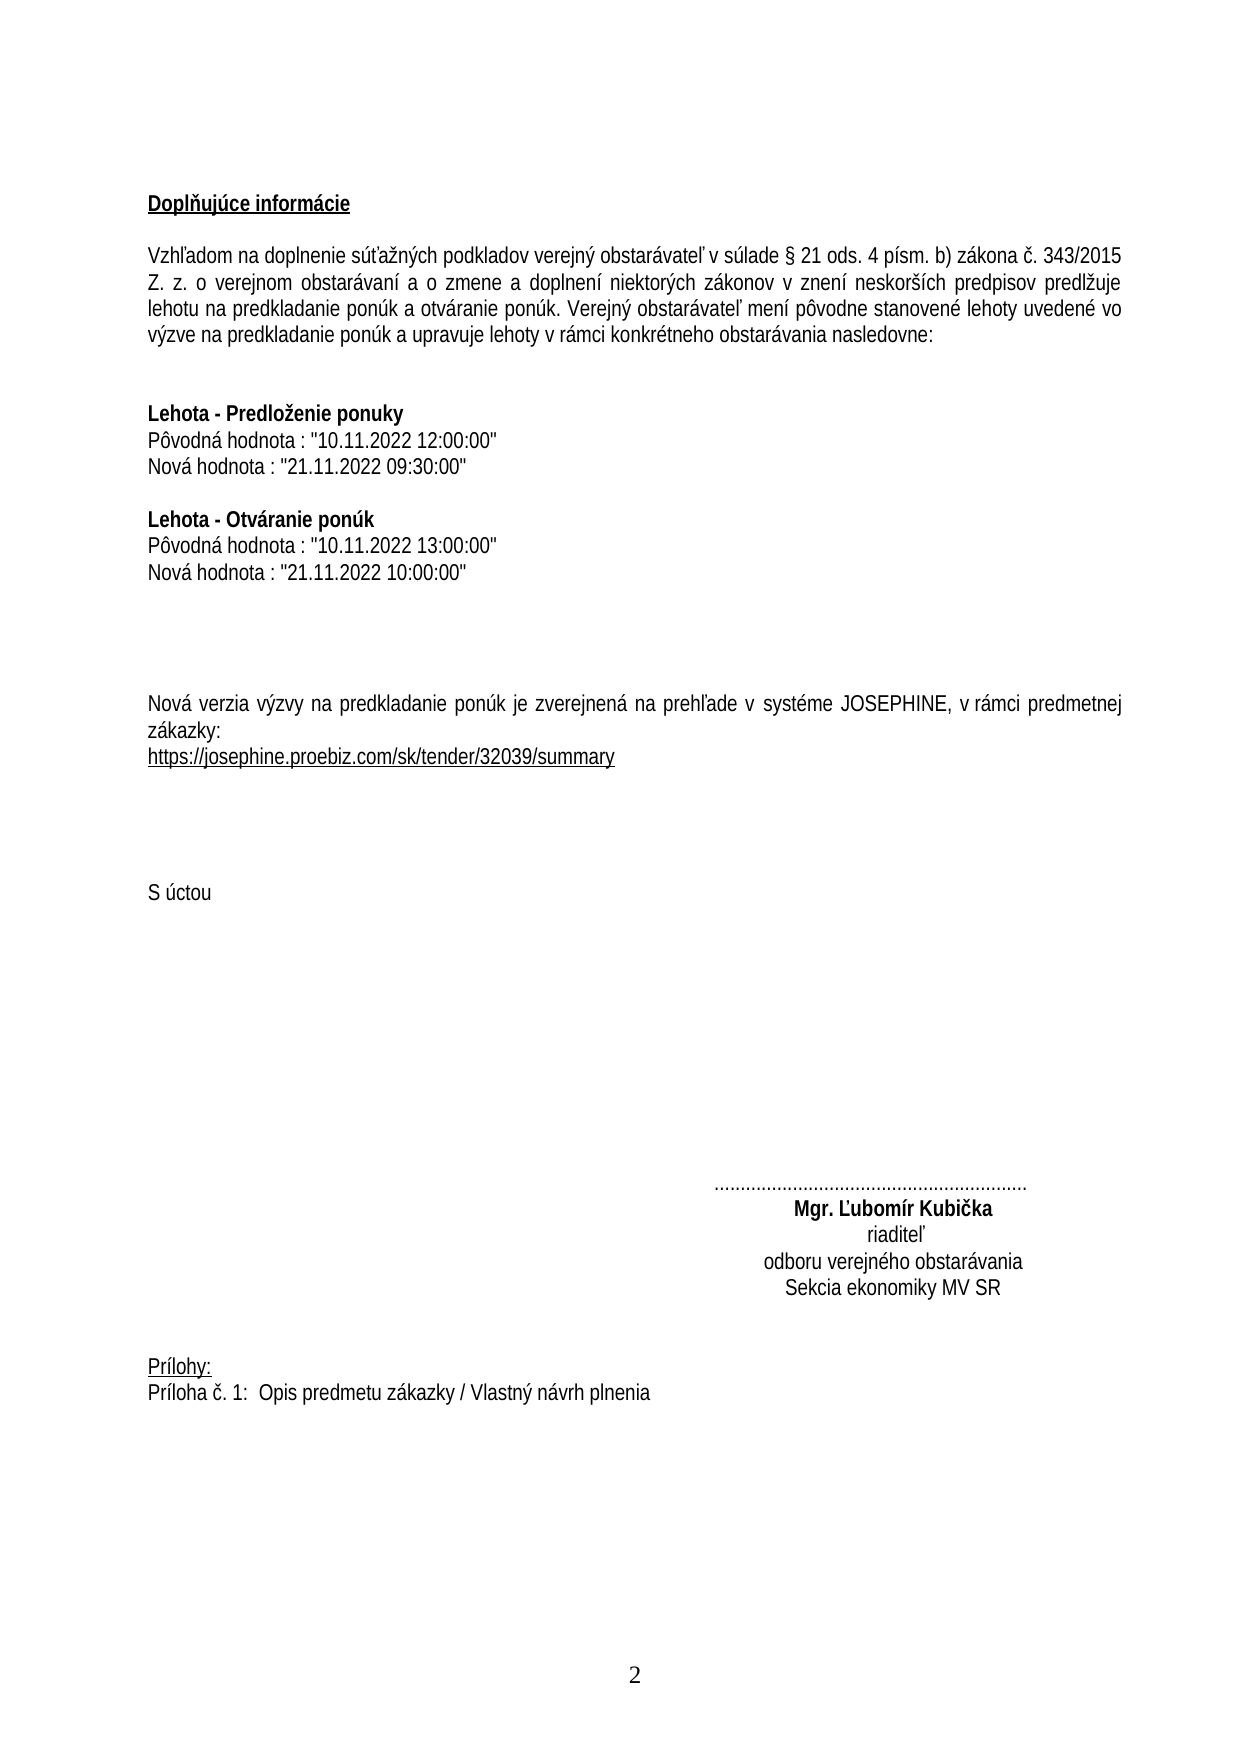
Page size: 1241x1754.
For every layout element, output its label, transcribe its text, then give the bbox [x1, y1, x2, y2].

text https://josephine.proebiz.com/sk/tender/32039/summary [148, 743, 1122, 769]
text S úctou [148, 879, 1122, 905]
text odboru verejného obstarávania [590, 1248, 1122, 1274]
text riaditeľ [590, 1221, 1122, 1248]
text Príloha č. 1: Opis predmetu zákazky / Vlastný návrh plnenia [148, 1379, 1122, 1406]
text Sekcia ekonomiky MV SR [148, 1274, 1122, 1300]
text Nová hodnota : "21.11.2022 10:00:00" [148, 558, 1122, 585]
text Pôvodná hodnota : "10.11.2022 12:00:00" [148, 427, 1122, 453]
text Mgr. Ľubomír Kubička [590, 1195, 1122, 1221]
text Doplňujúce informácie [148, 189, 1122, 216]
text Pôvodná hodnota : "10.11.2022 13:00:00" [148, 532, 1122, 558]
text Prílohy: [148, 1353, 1122, 1379]
text Nová hodnota : "21.11.2022 09:30:00" [148, 453, 1122, 479]
text Nová verzia výzvy na predkladanie ponúk je zverejnená na prehľade v systéme JOSEPHINE, v rámci predmetnej zákazky: [148, 690, 1122, 743]
text Lehota - Otváranie ponúk [148, 506, 1122, 532]
text Lehota - Predloženie ponuky [148, 400, 1122, 427]
table_header ............................................................ [609, 1169, 1122, 1195]
text Vzhľadom na doplnenie súťažných podkladov verejný obstarávateľ v súlade § 21 ods. 4 písm. b) zákona č. 343/2015 Z. z. o verejnom obstarávaní a o zmene a doplnení niektorých zákonov v znení neskorších predpisov predlžuje lehotu na predkladanie ponúk a otváranie ponúk. Verejný obstarávateľ mení pôvodne stanovené lehoty uvedené vo výzve na predkladanie ponúk a upravuje lehoty v rámci konkrétneho obstarávania nasledovne: [148, 242, 1122, 348]
